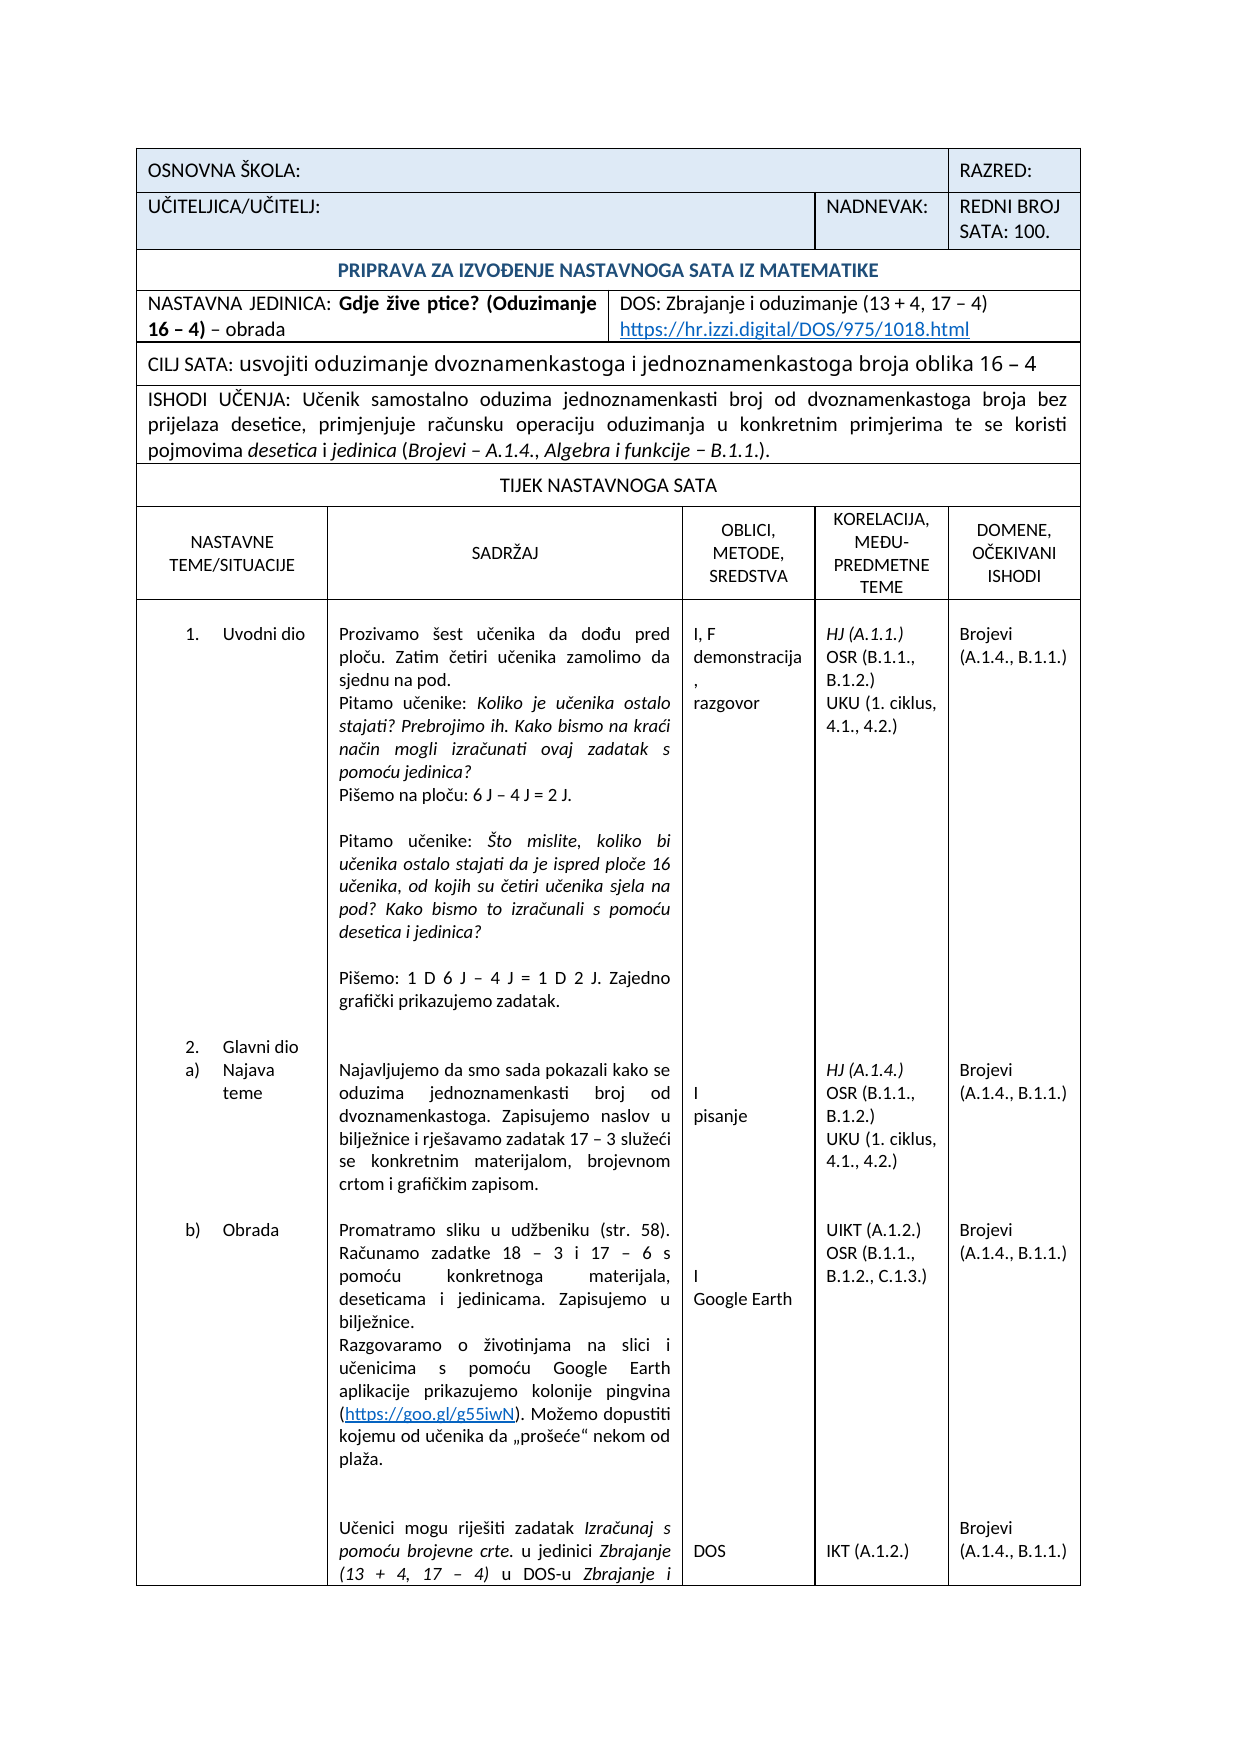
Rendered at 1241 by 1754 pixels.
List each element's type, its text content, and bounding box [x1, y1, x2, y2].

table_cell DOMENE, OČEKIVANI ISHODI [949, 507, 1080, 599]
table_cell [683, 600, 814, 1585]
table_cell TIJEK NASTAVNOGA SATA [137, 464, 1080, 506]
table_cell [328, 600, 682, 1585]
table_cell SADRŽAJ [328, 507, 682, 599]
table_cell CILJ SATA: usvojiti oduzimanje dvoznamenkastoga i jednoznamenkastoga broja oblika 16 – 4 [137, 343, 1080, 385]
table_cell UČITELJICA/UČITELJ: [137, 193, 814, 249]
table_cell NASTAVNA JEDINICA: Gdje žive ptice? (Oduzimanje 16 – 4) – obrada [137, 291, 608, 341]
table_header OSNOVNA ŠKOLA: [137, 149, 948, 192]
table_cell DOS: Zbrajanje i oduzimanje (13 + 4, 17 – 4) https://hr.izzi.digital/DOS/975/1018.html [609, 291, 1080, 341]
table_cell NASTAVNE TEME/SITUACIJE [137, 507, 327, 599]
table_cell ISHODI UČENJA: Učenik samostalno oduzima jednoznamenkasti broj od dvoznamenkastoga broja bez prijelaza desetice, primjenjuje računsku operaciju oduzimanja u konkretnim primjerima te se koristi pojmovima desetica i jedinica (Brojevi – A.1.4., Algebra i funkcije − B.1.1.). [137, 386, 1080, 462]
table_cell OBLICI, METODE, SREDSTVA [683, 507, 814, 599]
table_cell KORELACIJA, MEĐU-PREDMETNE TEME [816, 507, 948, 599]
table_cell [949, 600, 1080, 1585]
table_header RAZRED: [949, 149, 1080, 192]
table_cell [137, 600, 327, 1585]
table_cell NADNEVAK: [816, 193, 948, 249]
table_cell PRIPRAVA ZA IZVOĐENJE NASTAVNOGA SATA IZ MATEMATIKE [137, 250, 1080, 289]
table_cell REDNI BROJ SATA: 100. [949, 193, 1080, 249]
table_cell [816, 600, 948, 1585]
